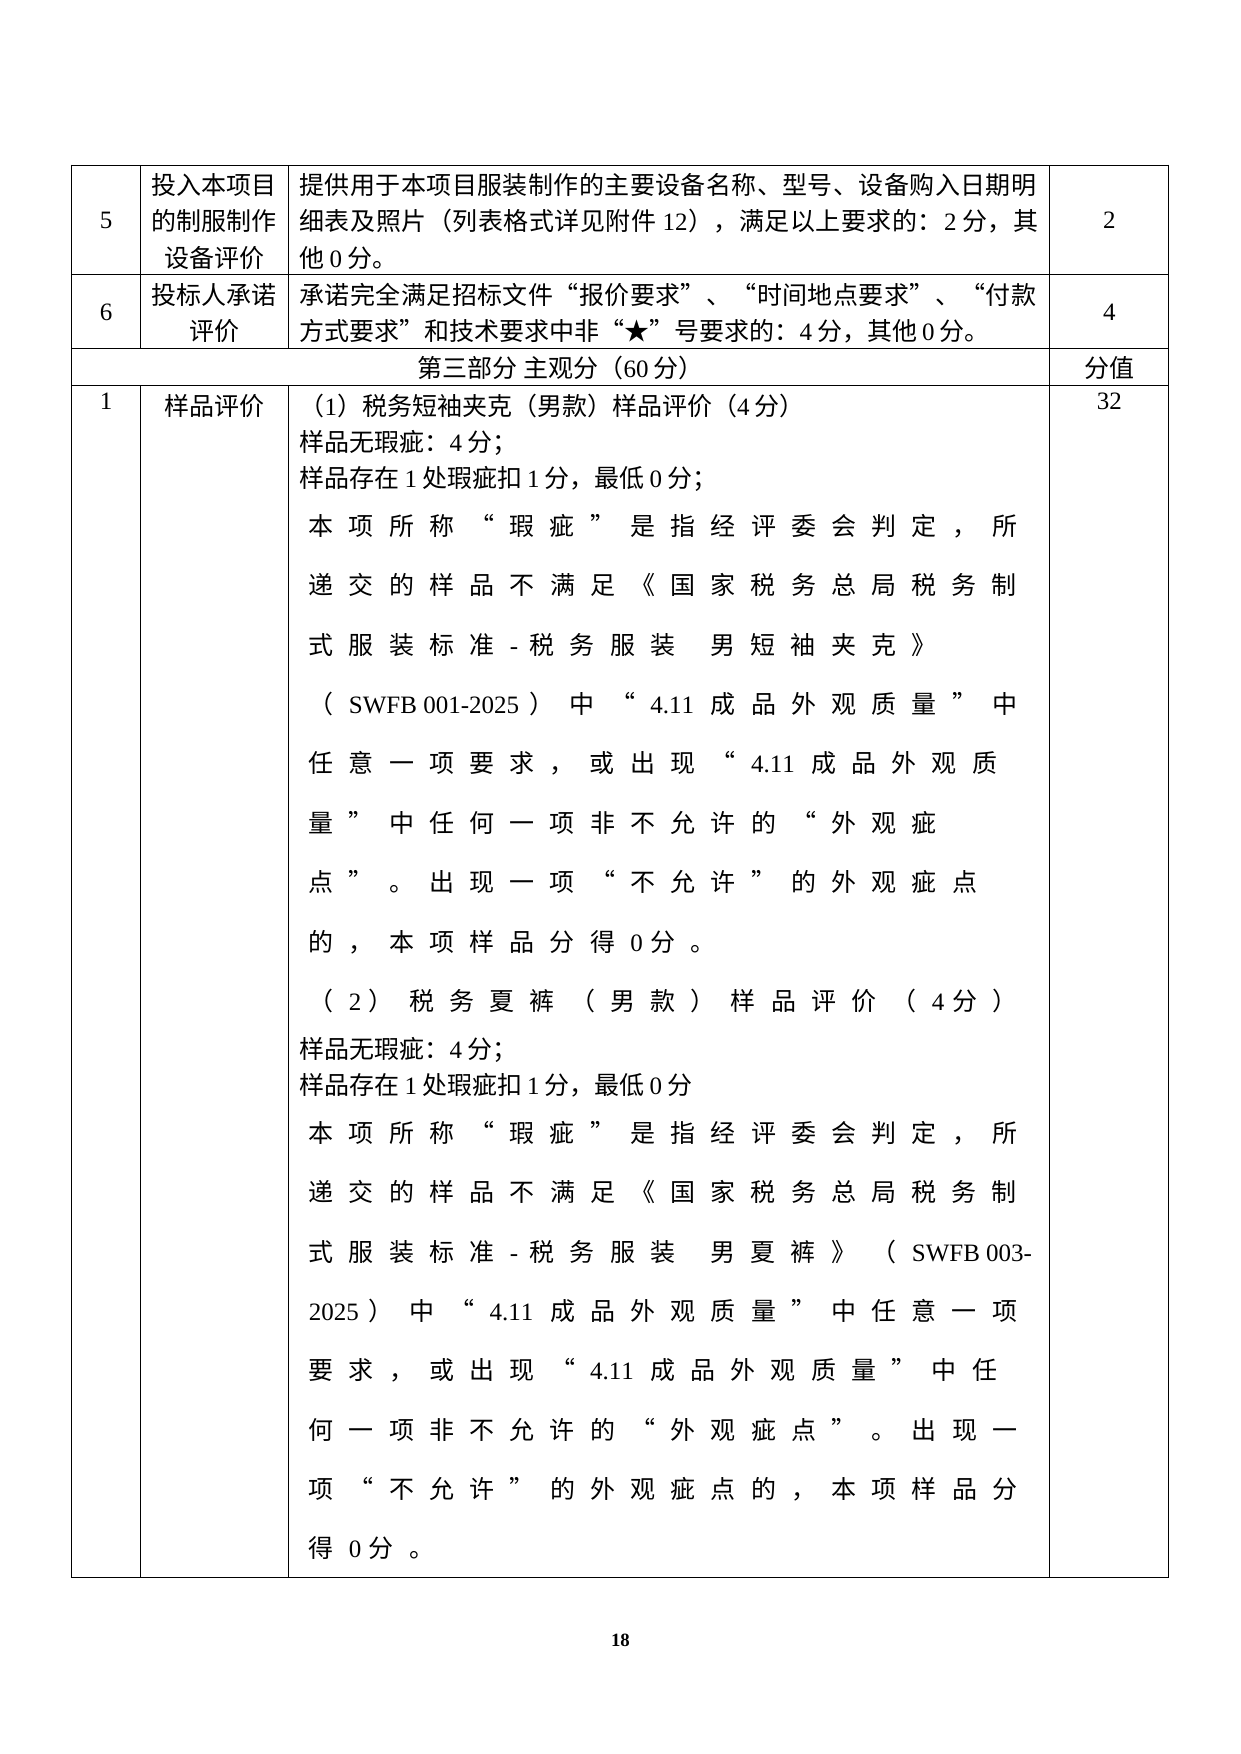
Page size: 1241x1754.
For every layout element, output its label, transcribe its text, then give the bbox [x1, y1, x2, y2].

table_cell 第三部分 主观分（60分） [72, 349, 1049, 385]
table_cell 32 [1050, 386, 1168, 1577]
table_cell 4 [1050, 275, 1168, 348]
table_cell 2 [1050, 166, 1168, 274]
table_cell 1 [72, 386, 140, 1577]
table_cell 样品评价 [141, 386, 288, 1577]
table_cell 投入本项目的制服制作设备评价 [141, 166, 288, 274]
table_cell 5 [72, 166, 140, 274]
table_cell 投标人承诺评价 [141, 275, 288, 348]
table_cell 承诺完全满足招标文件“报价要求”、“时间地点要求”、“付款方式要求”和技术要求中非“★”号要求的：4分，其他0分。 [289, 275, 1049, 348]
table_cell 6 [72, 275, 140, 348]
table_cell 分值 [1050, 349, 1168, 385]
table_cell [289, 386, 1049, 1577]
table_cell 提供用于本项目服装制作的主要设备名称、型号、设备购入日期明细表及照片（列表格式详见附件12），满足以上要求的：2分，其他0分。 [289, 166, 1049, 274]
